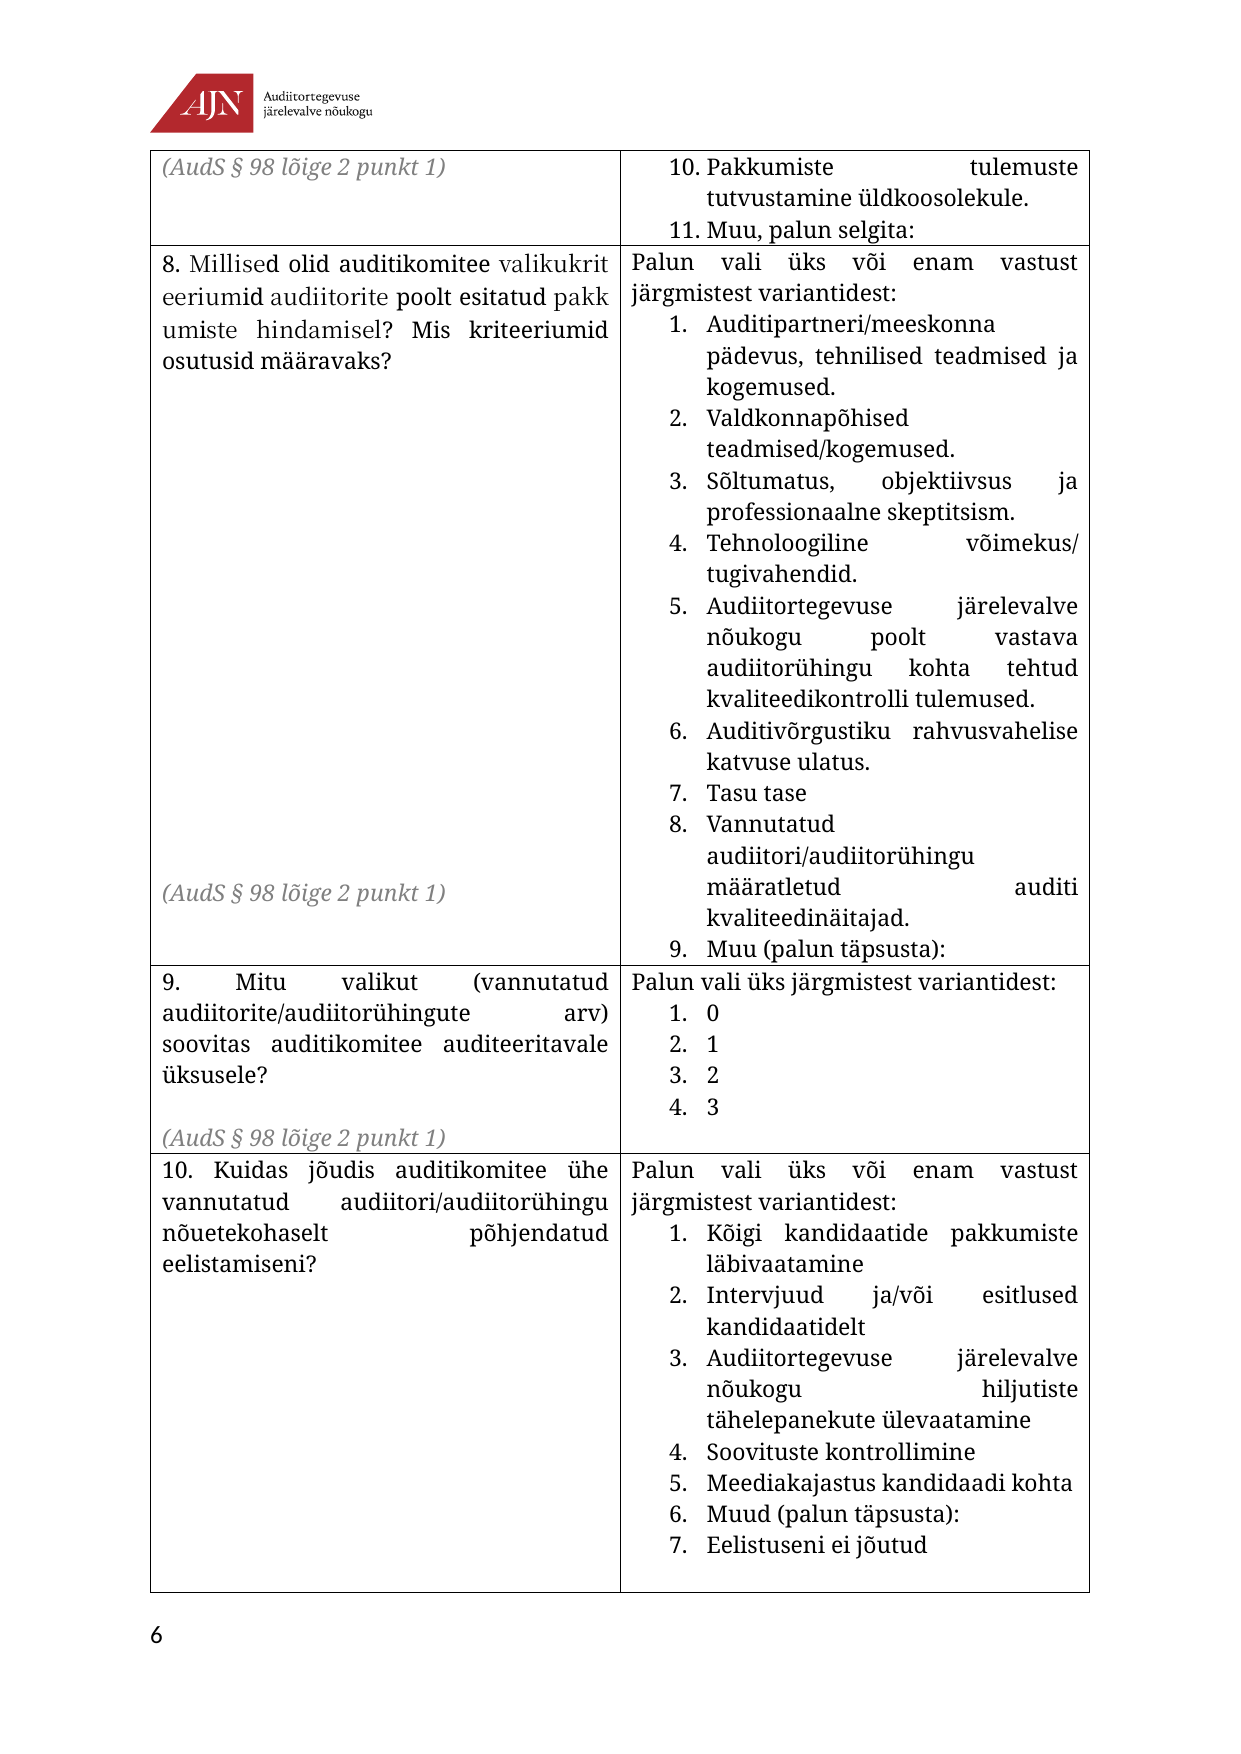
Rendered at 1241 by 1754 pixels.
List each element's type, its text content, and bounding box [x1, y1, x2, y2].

table_cell Palun vali üks järgmistest variantidest: 0 1 2 3 [621, 966, 1089, 1153]
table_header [151, 151, 620, 245]
table_cell 8. Millised olid auditikomitee valikukriteeriumid audiitorite poolt esitatud pakkumiste hindamisel? Mis kriteeriumid osutusid määravaks? (AudS § 98 lõige 2 punkt 1) [151, 246, 620, 964]
table_cell 9. Mitu valikut (vannutatud audiitorite/audiitorühingute arv) soovitas auditikomitee auditeeritavale üksusele? (AudS § 98 lõige 2 punkt 1) [151, 966, 620, 1153]
table_cell Palun vali üks või enam vastust järgmistest variantidest: Auditipartneri/meeskonna pädevus, tehnilised teadmised ja kogemused. Valdkonnapõhised teadmised/kogemused. Sõltumatus, objektiivsus ja professionaalne skeptitsism. Tehnoloogiline võimekus/ tugivahendid. Audiitortegevuse järelevalve nõukogu poolt vastava audiitorühingu kohta tehtud kvaliteedikontrolli tulemused. Auditivõrgustiku rahvusvahelise katvuse ulatus. Tasu tase Vannutatud audiitori/audiitorühingu määratletud auditi kvaliteedinäitajad. Muu (palun täpsusta): [621, 246, 1089, 964]
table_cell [151, 1154, 620, 1592]
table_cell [621, 1154, 1089, 1592]
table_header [621, 151, 1089, 245]
